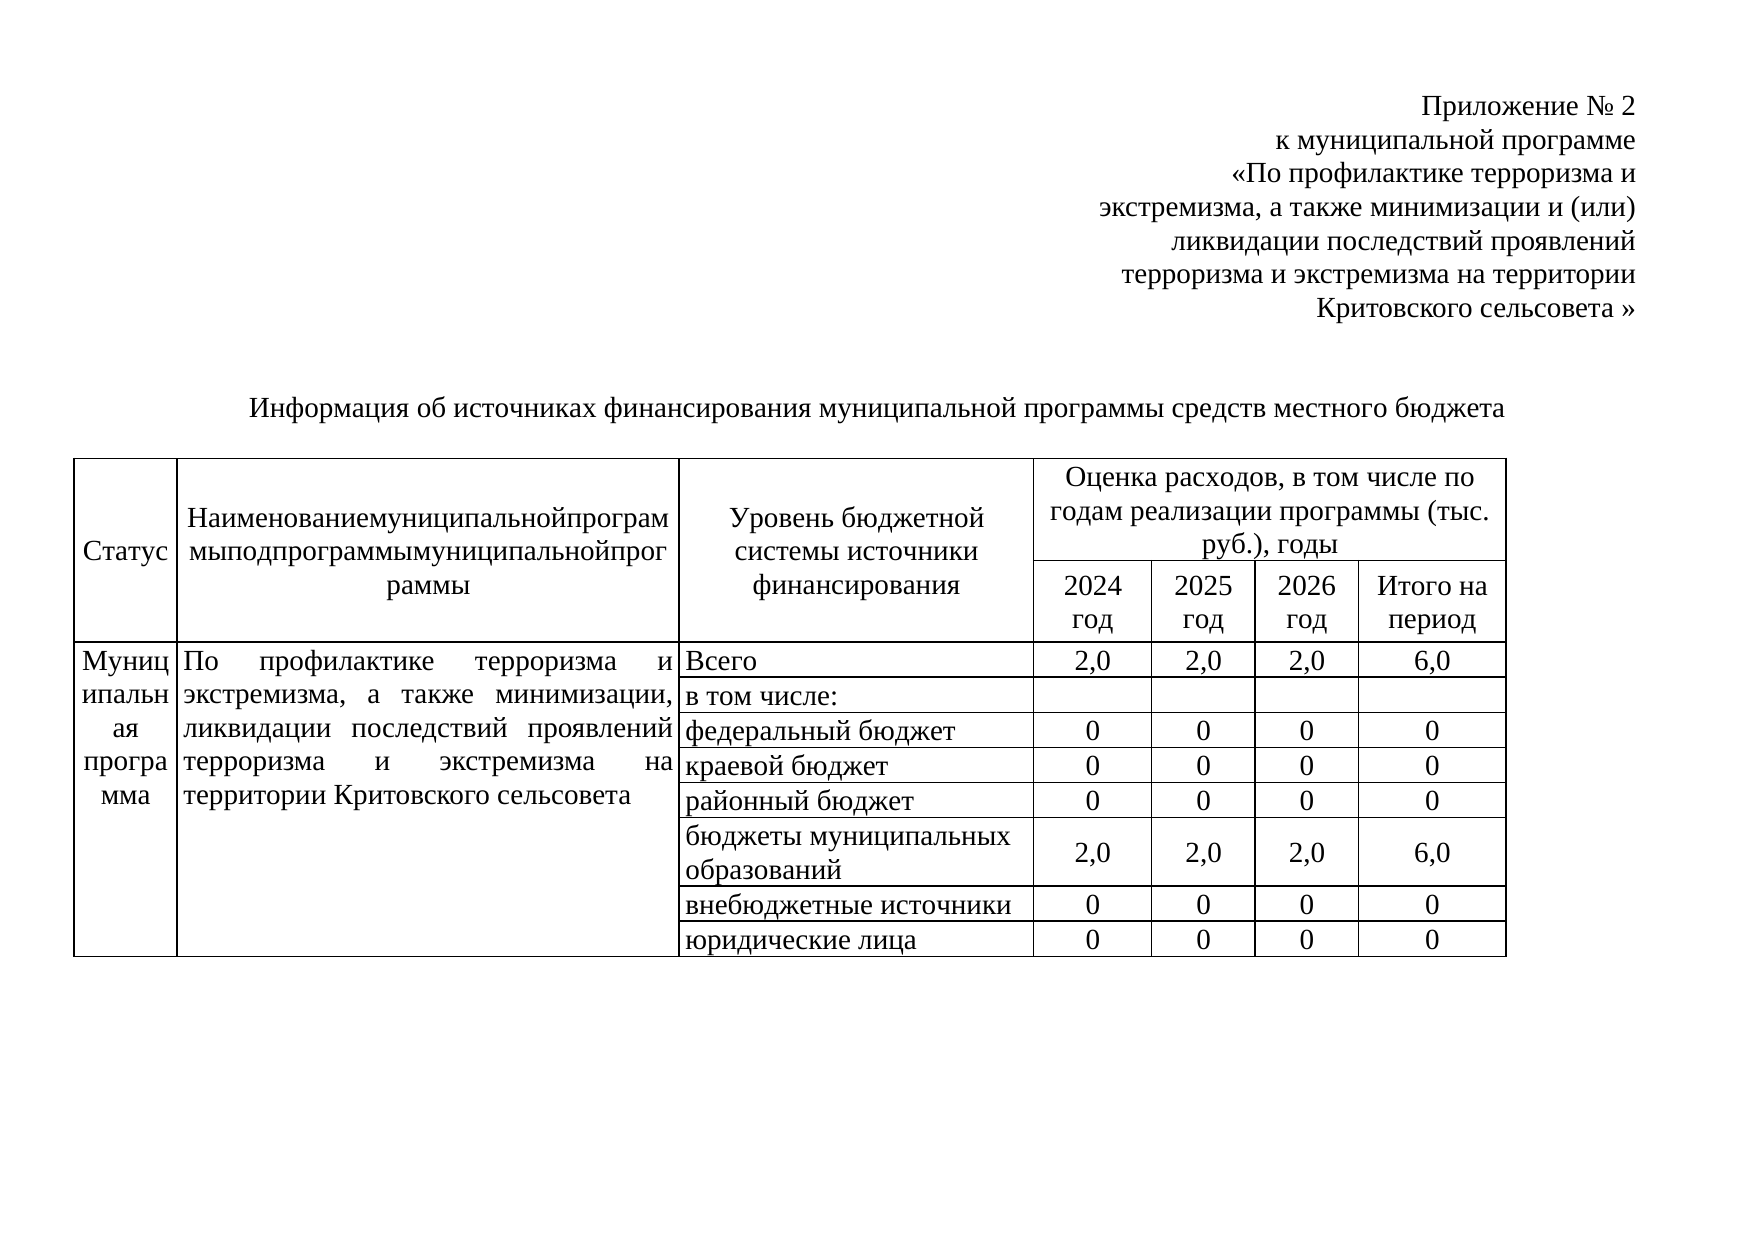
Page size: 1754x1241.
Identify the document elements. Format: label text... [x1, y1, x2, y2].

table_cell в том числе: [680, 678, 1033, 711]
table_cell 0 [1359, 887, 1505, 920]
table_cell 0 [1034, 783, 1151, 817]
table_cell районный бюджет [680, 783, 1033, 817]
table_cell 6,0 [1359, 643, 1505, 676]
table_cell бюджеты муниципальных образований [680, 818, 1033, 885]
table_cell 0 [1256, 748, 1358, 782]
table_cell [1256, 678, 1358, 711]
table_cell 0 [1359, 713, 1505, 746]
table_cell 6,0 [1359, 818, 1505, 885]
table_cell Муниципальная программа [75, 643, 176, 956]
table_cell 2026 год [1256, 561, 1358, 641]
text «По профилактике терроризма и [118, 156, 1636, 189]
table_cell 2,0 [1256, 643, 1358, 676]
table_cell 0 [1034, 748, 1151, 782]
table_cell 2,0 [1034, 643, 1151, 676]
table_cell [1034, 678, 1151, 711]
table_cell 0 [1256, 887, 1358, 920]
text Информация об источниках финансирования муниципальной программы средств местного бюджета [118, 390, 1636, 424]
table_header Оценка расходов, в том числе по годам реализации программы (тыс. руб.), годы [1034, 459, 1505, 560]
table_cell внебюджетные источники [680, 887, 1033, 920]
table_cell федеральный бюджет [680, 713, 1033, 746]
table_header Статус [75, 459, 176, 641]
text экстремизма, а также минимизации и (или) [118, 189, 1636, 223]
table_cell 0 [1256, 922, 1358, 956]
table_cell 0 [1034, 922, 1151, 956]
table_cell 2,0 [1152, 818, 1254, 885]
table_cell 0 [1152, 713, 1254, 746]
text ликвидации последствий проявлений [118, 223, 1636, 256]
table_cell [1152, 678, 1254, 711]
table_cell юридические лица [680, 922, 1033, 956]
table_cell 0 [1359, 783, 1505, 817]
table_cell 0 [1152, 887, 1254, 920]
table_cell 0 [1256, 783, 1358, 817]
table_cell По профилактике терроризма и экстремизма, а также минимизации, ликвидации последствий проявлений терроризма и экстремизма на территории Критовского сельсовета [178, 643, 678, 956]
table_cell Итого на период [1359, 561, 1505, 641]
table_cell 0 [1034, 713, 1151, 746]
table_cell 2024 год [1034, 561, 1151, 641]
text Критовского сельсовета » [118, 290, 1636, 323]
table_cell 2,0 [1152, 643, 1254, 676]
table_cell 2025 год [1152, 561, 1254, 641]
table_cell 0 [1152, 748, 1254, 782]
text к муниципальной программе [118, 122, 1636, 156]
table_cell краевой бюджет [680, 748, 1033, 782]
table_cell 0 [1152, 783, 1254, 817]
table_cell Всего [680, 643, 1033, 676]
table_cell 0 [1359, 922, 1505, 956]
table_cell 0 [1152, 922, 1254, 956]
table_header Уровень бюджетной системы источники финансирования [680, 459, 1033, 641]
table_cell 0 [1034, 887, 1151, 920]
table_cell 0 [1359, 748, 1505, 782]
text Приложение № 2 [118, 88, 1636, 122]
table_cell 2,0 [1256, 818, 1358, 885]
table_cell 0 [1256, 713, 1358, 746]
table_cell [1359, 678, 1505, 711]
table_cell 2,0 [1034, 818, 1151, 885]
table_header Наименованиемуниципальнойпрограммыподпрограммымуниципальнойпрограммы [178, 459, 678, 641]
text терроризма и экстремизма на территории [118, 256, 1636, 290]
